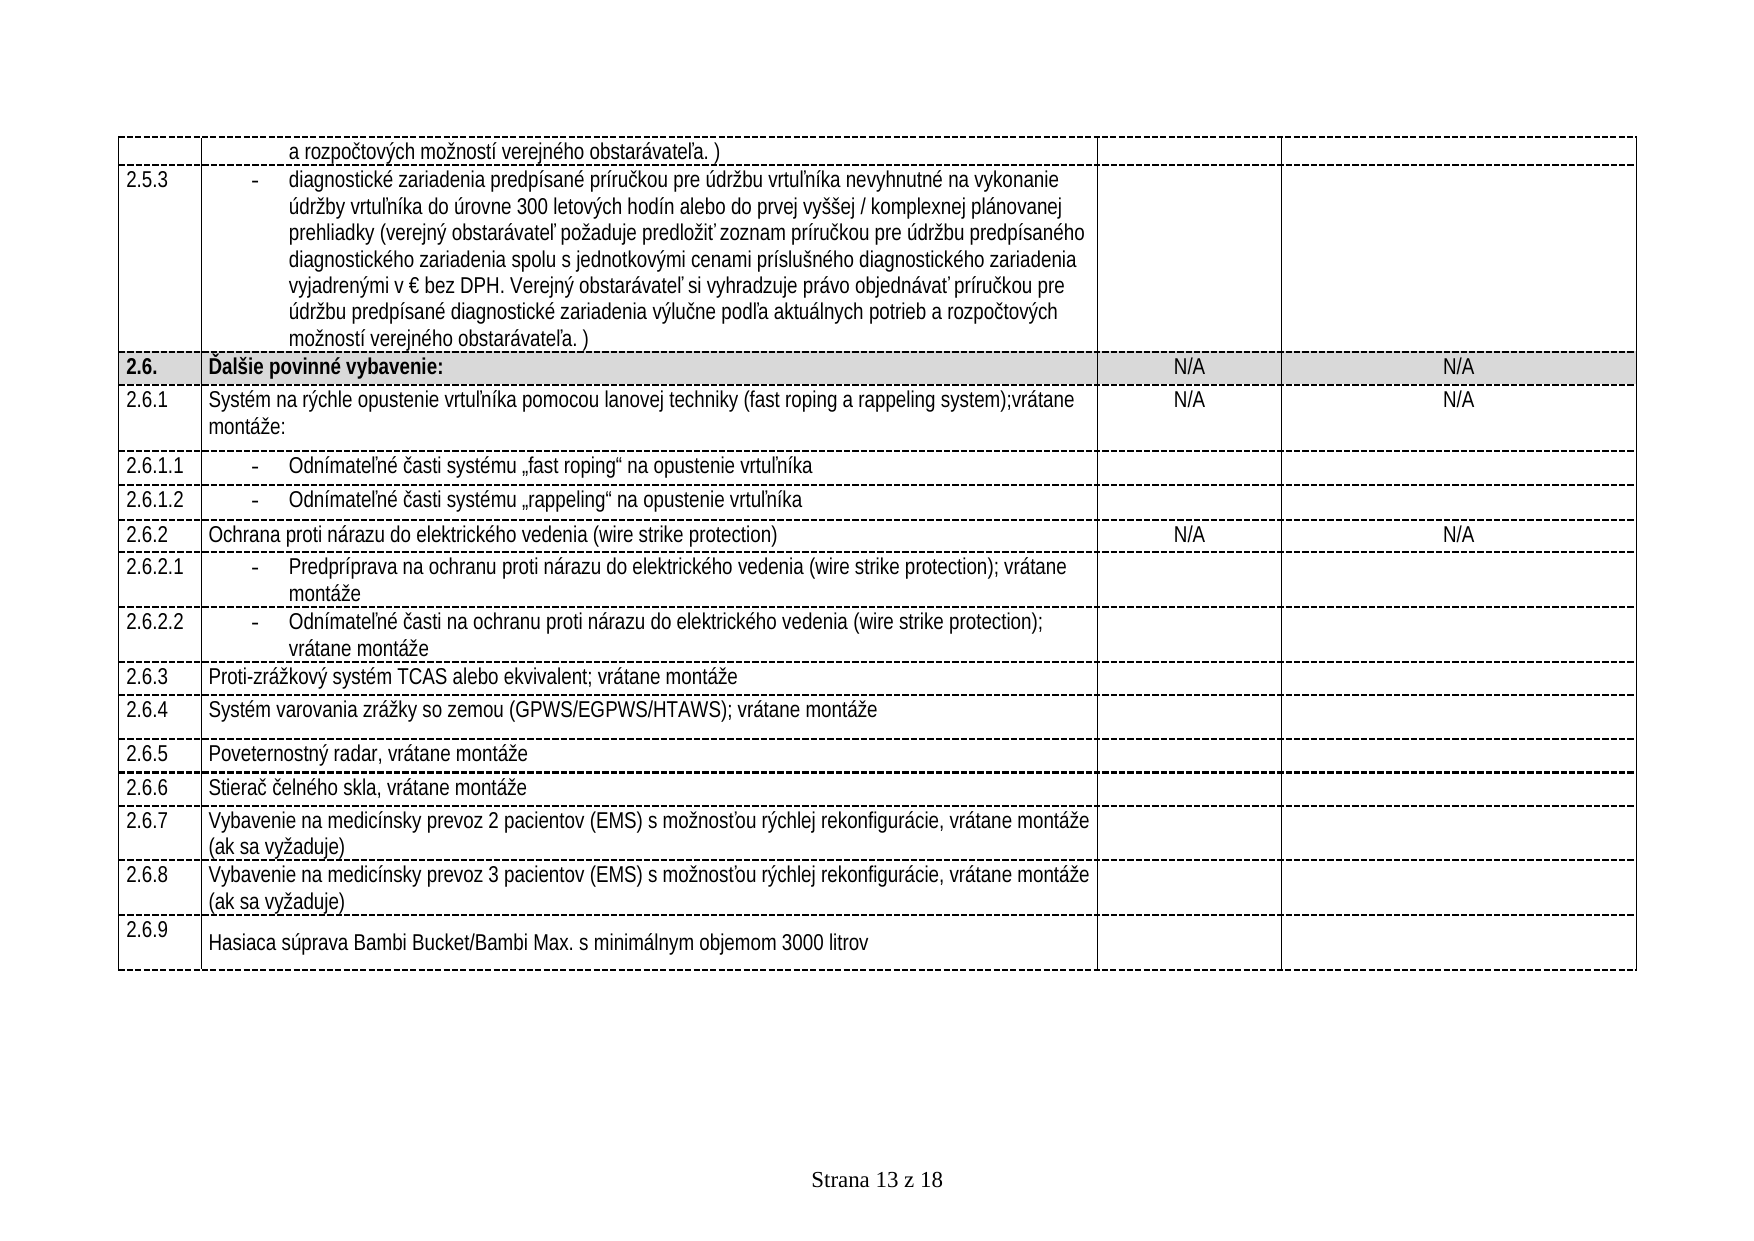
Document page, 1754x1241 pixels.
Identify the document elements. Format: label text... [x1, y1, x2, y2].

table_cell 2.5.3 [119, 164, 201, 351]
table_cell N/A [1282, 384, 1636, 450]
table_cell Odnímateľné časti systému „fast roping“ na opustenie vrtuľníka [202, 450, 1097, 484]
table_cell Stierač čelného skla, vrátane montáže [202, 771, 1097, 804]
table_cell [1282, 606, 1636, 661]
table_cell [1098, 661, 1281, 694]
table_cell 2.6.8 [119, 859, 201, 914]
table_cell [1282, 914, 1636, 969]
table_cell 2.6. [119, 351, 201, 384]
table_cell [1282, 738, 1636, 771]
table_cell [1282, 805, 1636, 859]
table_cell Hasiaca súprava Bambi Bucket/Bambi Max. s minimálnym objemom 3000 litrov [202, 914, 1097, 969]
table_cell [1282, 771, 1636, 804]
table_cell 2.6.3 [119, 661, 201, 694]
table_cell N/A [1282, 351, 1636, 384]
table_cell [1098, 914, 1281, 969]
table_cell [1098, 136, 1281, 164]
table_cell Predpríprava na ochranu proti nárazu do elektrického vedenia (wire strike protection); vrátane montáže [202, 551, 1097, 606]
table_cell [1098, 484, 1281, 518]
table_cell Systém na rýchle opustenie vrtuľníka pomocou lanovej techniky (fast roping a rappeling system);vrátane montáže: [202, 384, 1097, 450]
table_cell [1282, 859, 1636, 914]
table_cell Ochrana proti nárazu do elektrického vedenia (wire strike protection) [202, 519, 1097, 551]
table_cell 2.6.2 [119, 519, 201, 551]
table_cell diagnostické zariadenia predpísané príručkou pre údržbu vrtuľníka nevyhnutné na vykonanie údržby vrtuľníka do úrovne 300 letových hodín alebo do prvej vyššej / komplexnej plánovanej prehliadky (verejný obstarávateľ požaduje predložiť zoznam príručkou pre údržbu predpísaného diagnostického zariadenia spolu s jednotkovými cenami príslušného diagnostického zariadenia vyjadrenými v € bez DPH. Verejný obstarávateľ si vyhradzuje právo objednávať príručkou pre údržbu predpísané diagnostické zariadenia výlučne podľa aktuálnych potrieb a rozpočtových možností verejného obstarávateľa. ) [202, 164, 1097, 351]
table_cell 2.6.4 [119, 694, 201, 738]
table_cell 2.6.1 [119, 384, 201, 450]
table_cell 2.6.7 [119, 805, 201, 859]
table_cell Vybavenie na medicínsky prevoz 3 pacientov (EMS) s možnosťou rýchlej rekonfigurácie, vrátane montáže (ak sa vyžaduje) [202, 859, 1097, 914]
table_cell N/A [1098, 384, 1281, 450]
table_cell N/A [1098, 351, 1281, 384]
table_cell [1098, 771, 1281, 804]
table_cell N/A [1098, 519, 1281, 551]
table_cell Proti-zrážkový systém TCAS alebo ekvivalent; vrátane montáže [202, 661, 1097, 694]
table_cell [1098, 859, 1281, 914]
table_cell 2.6.5 [119, 738, 201, 771]
table_cell 2.6.6 [119, 771, 201, 804]
table_cell Systém varovania zrážky so zemou (GPWS/EGPWS/HTAWS); vrátane montáže [202, 694, 1097, 738]
table_cell Vybavenie na medicínsky prevoz 2 pacientov (EMS) s možnosťou rýchlej rekonfigurácie, vrátane montáže (ak sa vyžaduje) [202, 805, 1097, 859]
table_cell 2.6.2.1 [119, 551, 201, 606]
table_cell [1098, 694, 1281, 738]
table_cell [1282, 661, 1636, 694]
table_cell [1098, 606, 1281, 661]
table_cell N/A [1282, 519, 1636, 551]
table_cell [1098, 738, 1281, 771]
table_cell Odnímateľné časti na ochranu proti nárazu do elektrického vedenia (wire strike protection); vrátane montáže [202, 606, 1097, 661]
table_cell [1098, 164, 1281, 351]
table_cell Ďalšie povinné vybavenie: [202, 351, 1097, 384]
table_cell Odnímateľné časti systému „rappeling“ na opustenie vrtuľníka [202, 484, 1097, 518]
table_cell 2.6.9 [119, 914, 201, 969]
table_cell [1282, 694, 1636, 738]
table_cell [1282, 164, 1636, 351]
table_cell [1098, 551, 1281, 606]
table_cell [1282, 136, 1636, 164]
table_cell [1098, 450, 1281, 484]
table_cell [1282, 484, 1636, 518]
table_cell 2.6.2.2 [119, 606, 201, 661]
table_cell [1282, 450, 1636, 484]
table_cell Poveternostný radar, vrátane montáže [202, 738, 1097, 771]
table_cell 2.5.2 [119, 136, 201, 164]
table_cell [1282, 551, 1636, 606]
table_cell 2.6.1.2 [119, 484, 201, 518]
table_cell [1098, 805, 1281, 859]
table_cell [202, 136, 1097, 164]
table_cell 2.6.1.1 [119, 450, 201, 484]
